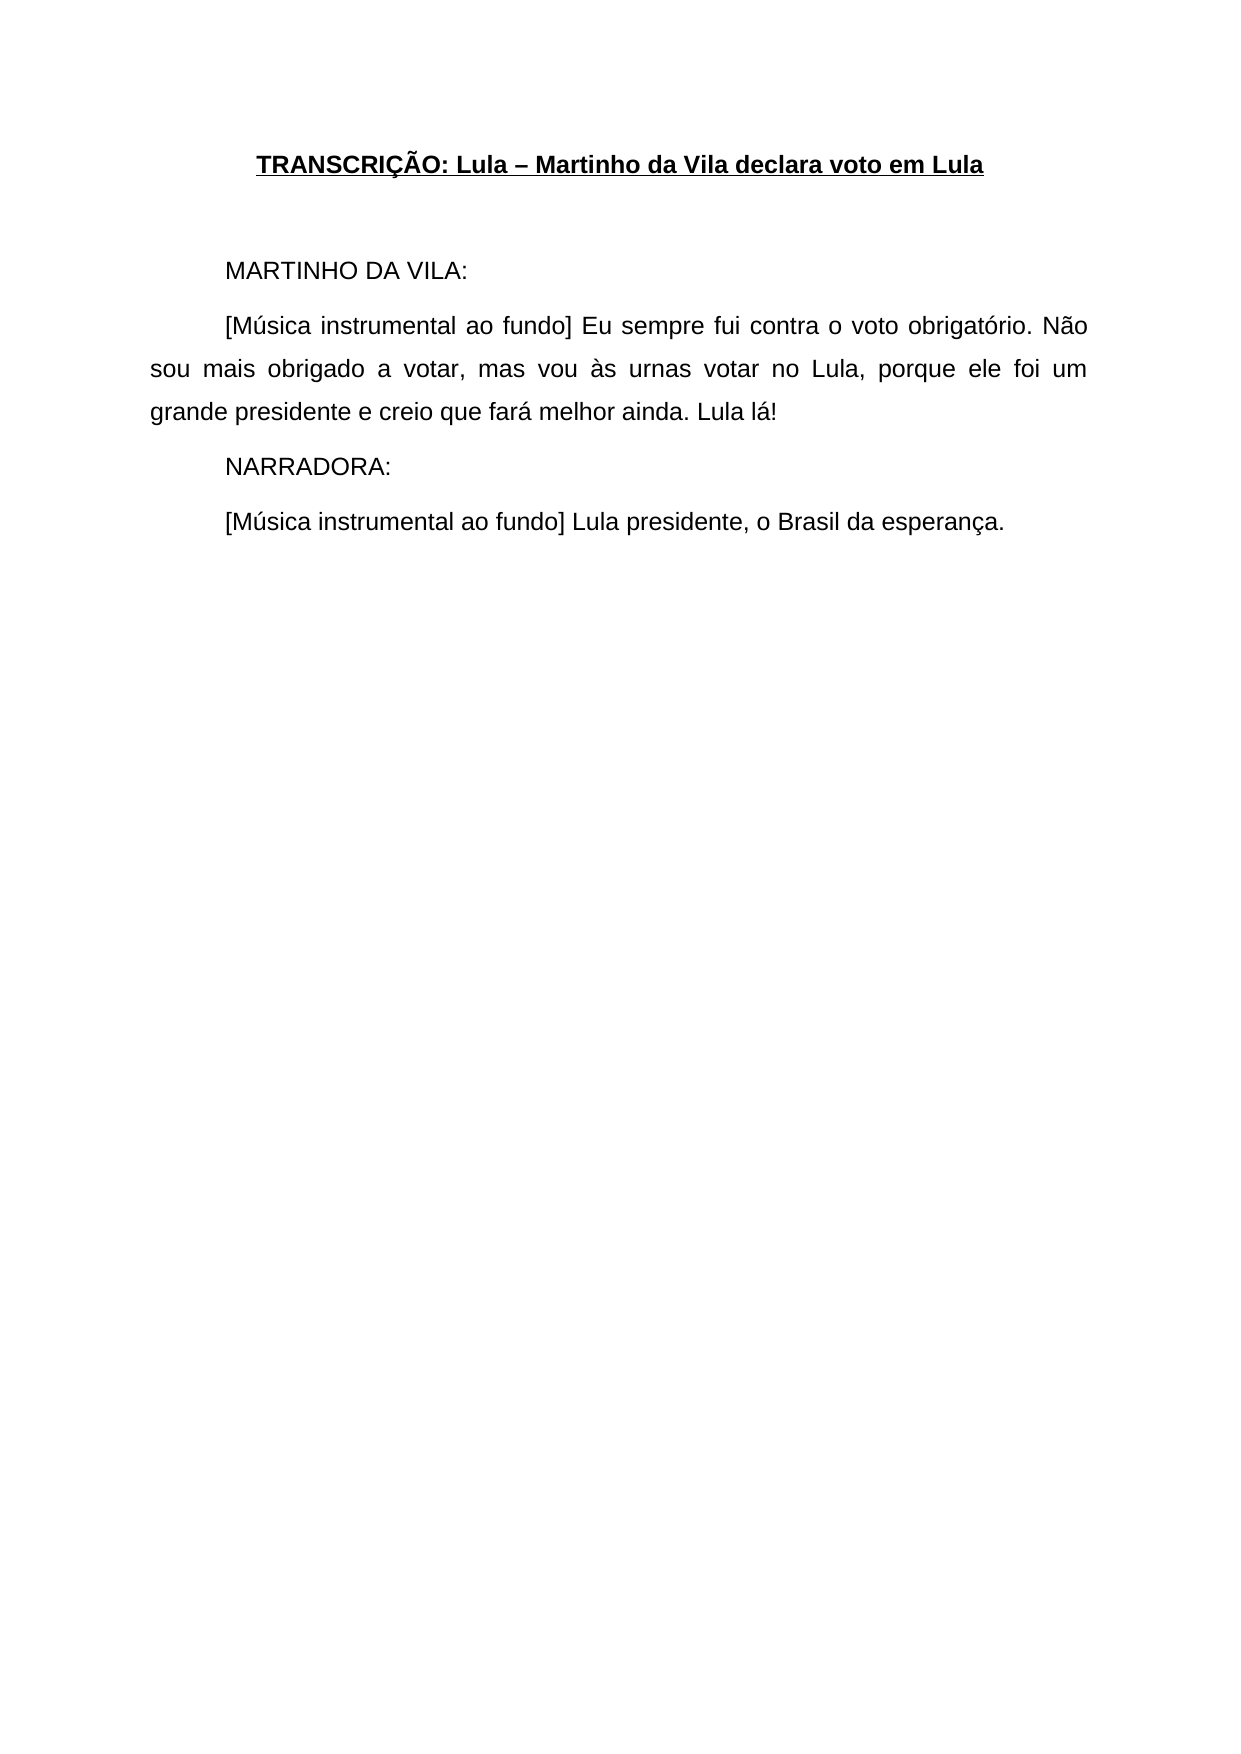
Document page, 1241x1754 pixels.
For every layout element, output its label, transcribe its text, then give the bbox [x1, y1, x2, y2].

text NARRADORA: [150, 452, 1090, 481]
text [Música instrumental ao fundo] Eu sempre fui contra o voto obrigatório. Não sou mais obrigado a votar, mas vou às urnas votar no Lula, porque ele foi um grande presidente e creio que fará melhor ainda. Lula lá! [150, 311, 1090, 426]
text MARTINHO DA VILA: [150, 256, 1090, 285]
text [Música instrumental ao fundo] Lula presidente, o Brasil da esperança. [150, 507, 1090, 536]
text TRANSCRIÇÃO: Lula – Martinho da Vila declara voto em Lula [150, 150, 1090, 179]
